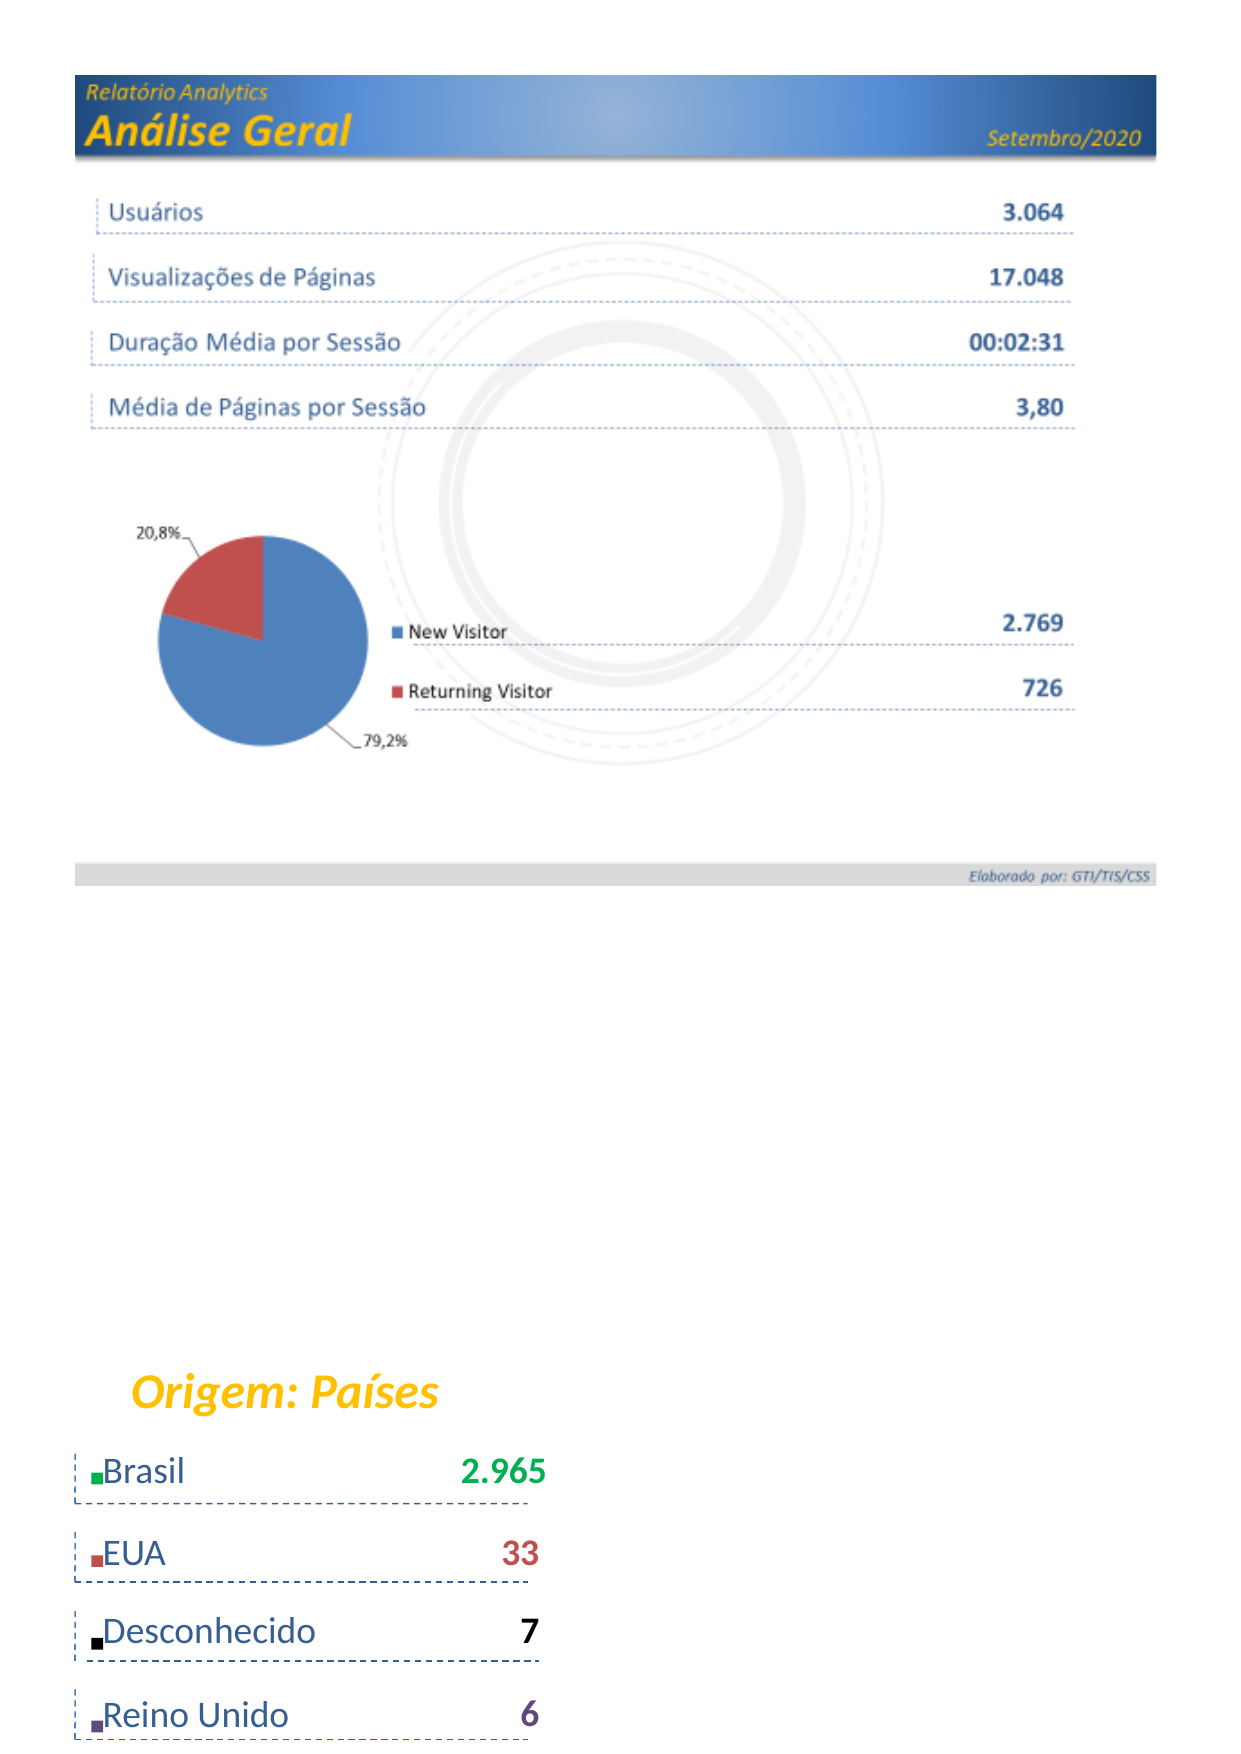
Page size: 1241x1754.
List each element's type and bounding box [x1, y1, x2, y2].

picture [75, 75, 1157, 886]
